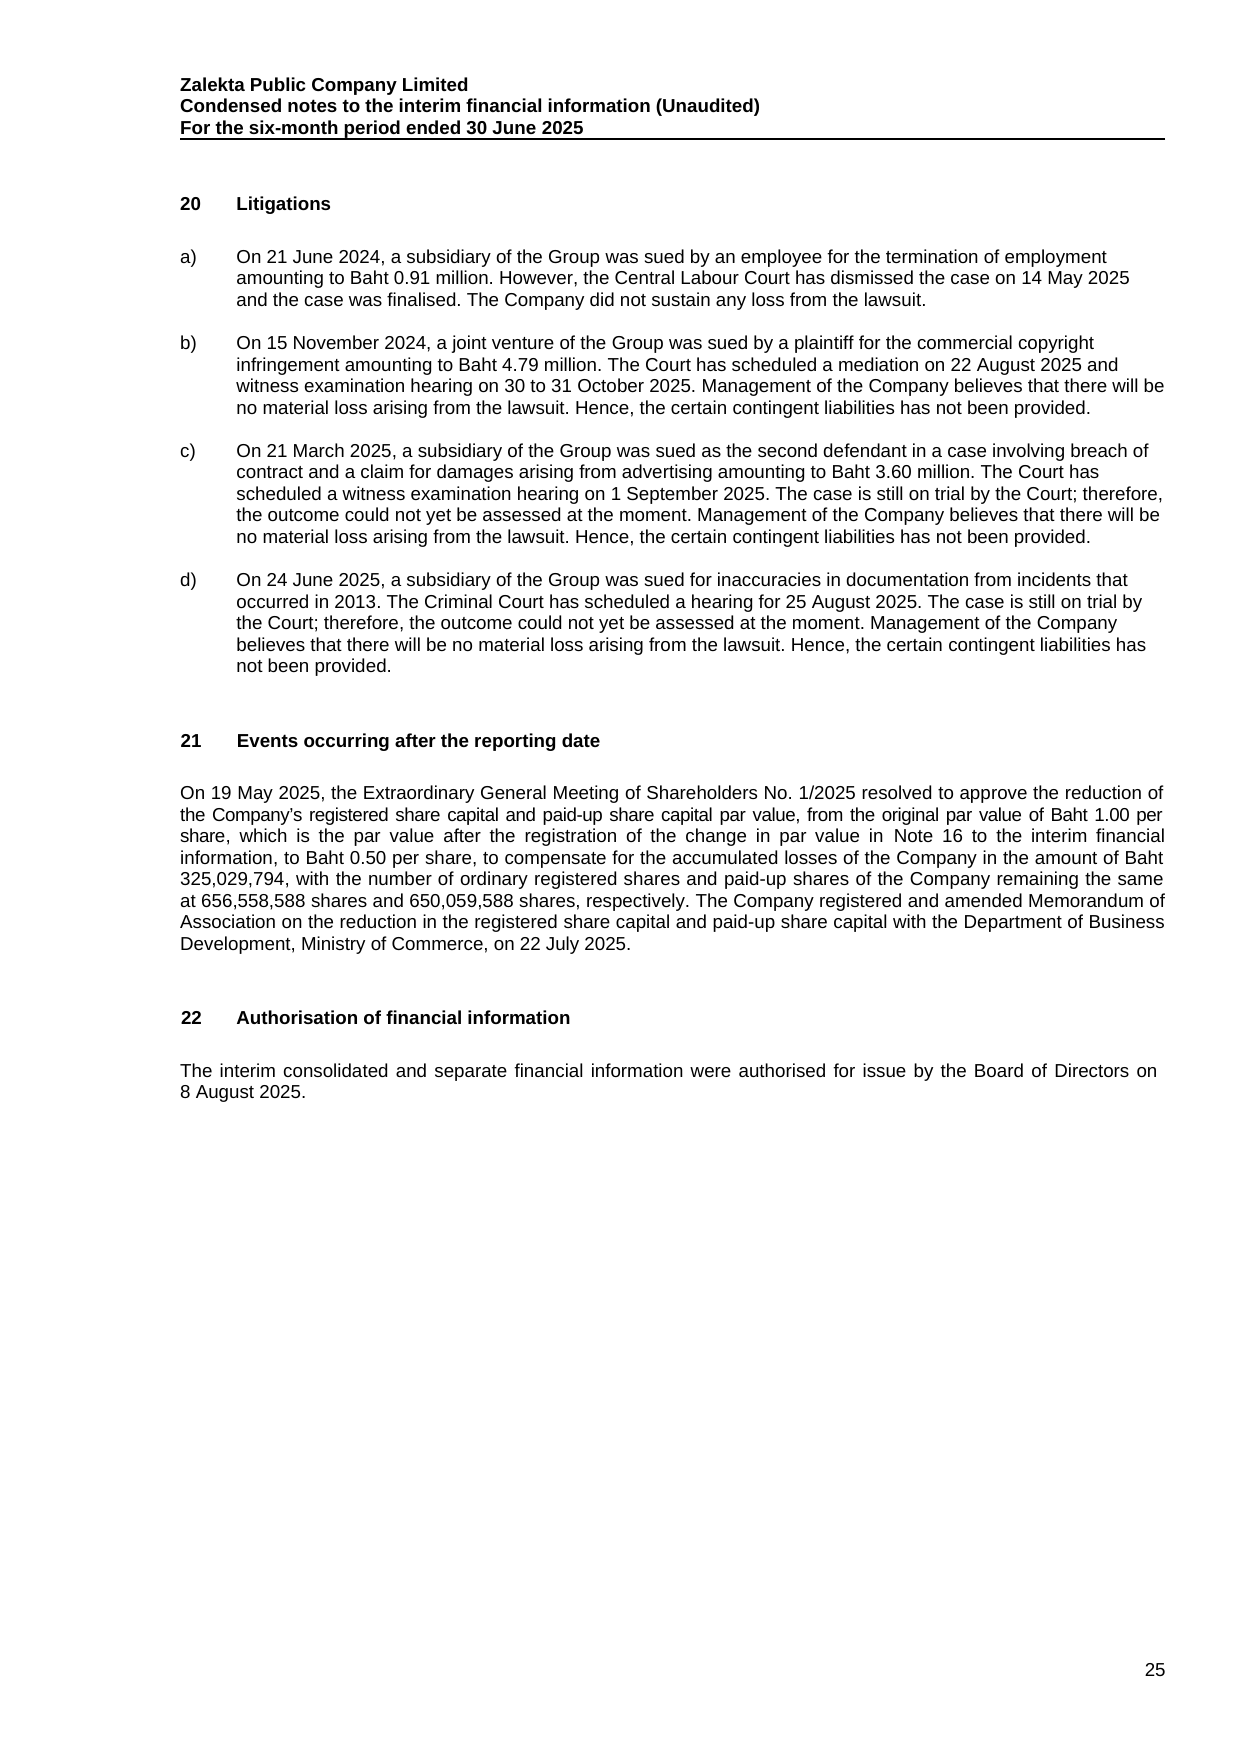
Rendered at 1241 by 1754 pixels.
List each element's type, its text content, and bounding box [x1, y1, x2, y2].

list On 21 March 2025, a subsidiary of the Group was sued as the second defendant in a case involving breach of contract and a claim for damages arising from advertising amounting to Baht 3.60 million. The Court has scheduled a witness examination hearing on 1 September 2025. The case is still on trial by the Court; therefore, the outcome could not yet be assessed at the moment. Management of the Company believes that there will be no material loss arising from the lawsuit. Hence, the certain contingent liabilities has not been provided. [180, 439, 1165, 547]
list On 21 June 2024, a subsidiary of the Group was sued by an employee for the termination of employment amounting to Baht 0.91 million. However, the Central Labour Court has dismissed the case on 14 May 2025 and the case was finalised. The Company did not sustain any loss from the lawsuit. [180, 246, 1165, 310]
text On 19 May 2025, the Extraordinary General Meeting of Shareholders No. 1/2025 resolved to approve the reduction of the Company’s registered share capital and paid-up share capital par value, from the original par value of Baht 1.00 per share, which is the par value after the registration of the change in par value in Note 16 to the interim financial information, to Baht 0.50 per share, to compensate for the accumulated losses of the Company in the amount of Baht 325,029,794, with the number of ordinary registered shares and paid-up shares of the Company remaining the same at 656,558,588 shares and 650,059,588 shares, respectively. The Company registered and amended Memorandum of Association on the reduction in the registered share capital and paid-up share capital with the Department of Business Development, Ministry of Commerce, on 22 July 2025. [180, 782, 1165, 954]
table_header 21 Events occurring after the reporting date [180, 720, 1166, 760]
table_header 22 Authorisation of financial information [180, 998, 1166, 1038]
list On 24 June 2025, a subsidiary of the Group was sued for inaccuracies in documentation from incidents that occurred in 2013. The Criminal Court has scheduled a hearing for 25 August 2025. The case is still on trial by the Court; therefore, the outcome could not yet be assessed at the moment. Management of the Company believes that there will be no material loss arising from the lawsuit. Hence, the certain contingent liabilities has not been provided. [180, 569, 1165, 677]
table_header 20 Litigations [180, 184, 1166, 224]
text The interim consolidated and separate financial information were authorised for issue by the Board of Directors on 8 August 2025. [180, 1060, 1165, 1103]
list On 15 November 2024, a joint venture of the Group was sued by a plaintiff for the commercial copyright infringement amounting to Baht 4.79 million. The Court has scheduled a mediation on 22 August 2025 and witness examination hearing on 30 to 31 October 2025. Management of the Company believes that there will be no material loss arising from the lawsuit. Hence, the certain contingent liabilities has not been provided. [180, 332, 1165, 418]
